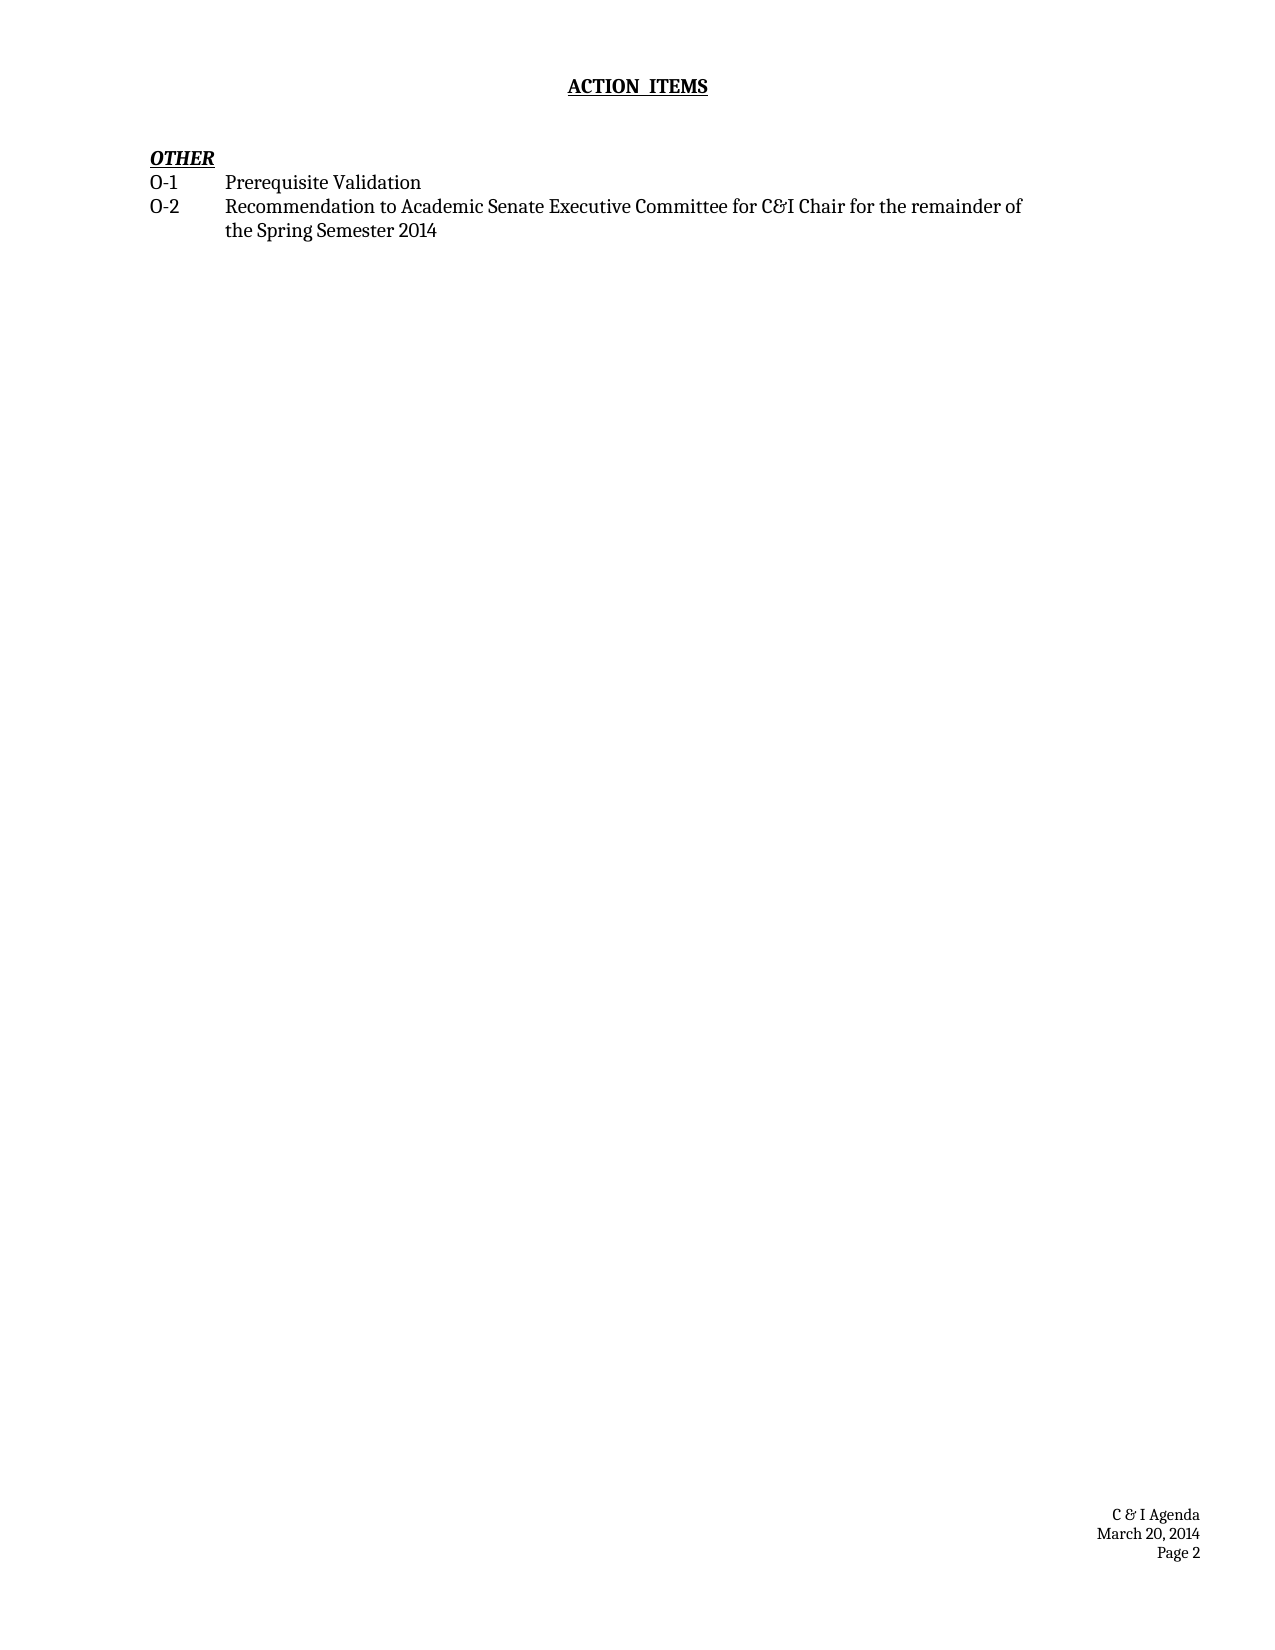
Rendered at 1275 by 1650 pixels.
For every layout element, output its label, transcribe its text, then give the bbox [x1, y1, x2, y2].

text ACTION ITEMS [75, 75, 1200, 99]
text O-2 Recommendation to Academic Senate Executive Committee for C&I Chair for the remainder of the Spring Semester 2014 [150, 195, 1050, 243]
text OTHER [150, 147, 1125, 171]
text O-1 Prerequisite Validation [150, 171, 1050, 195]
